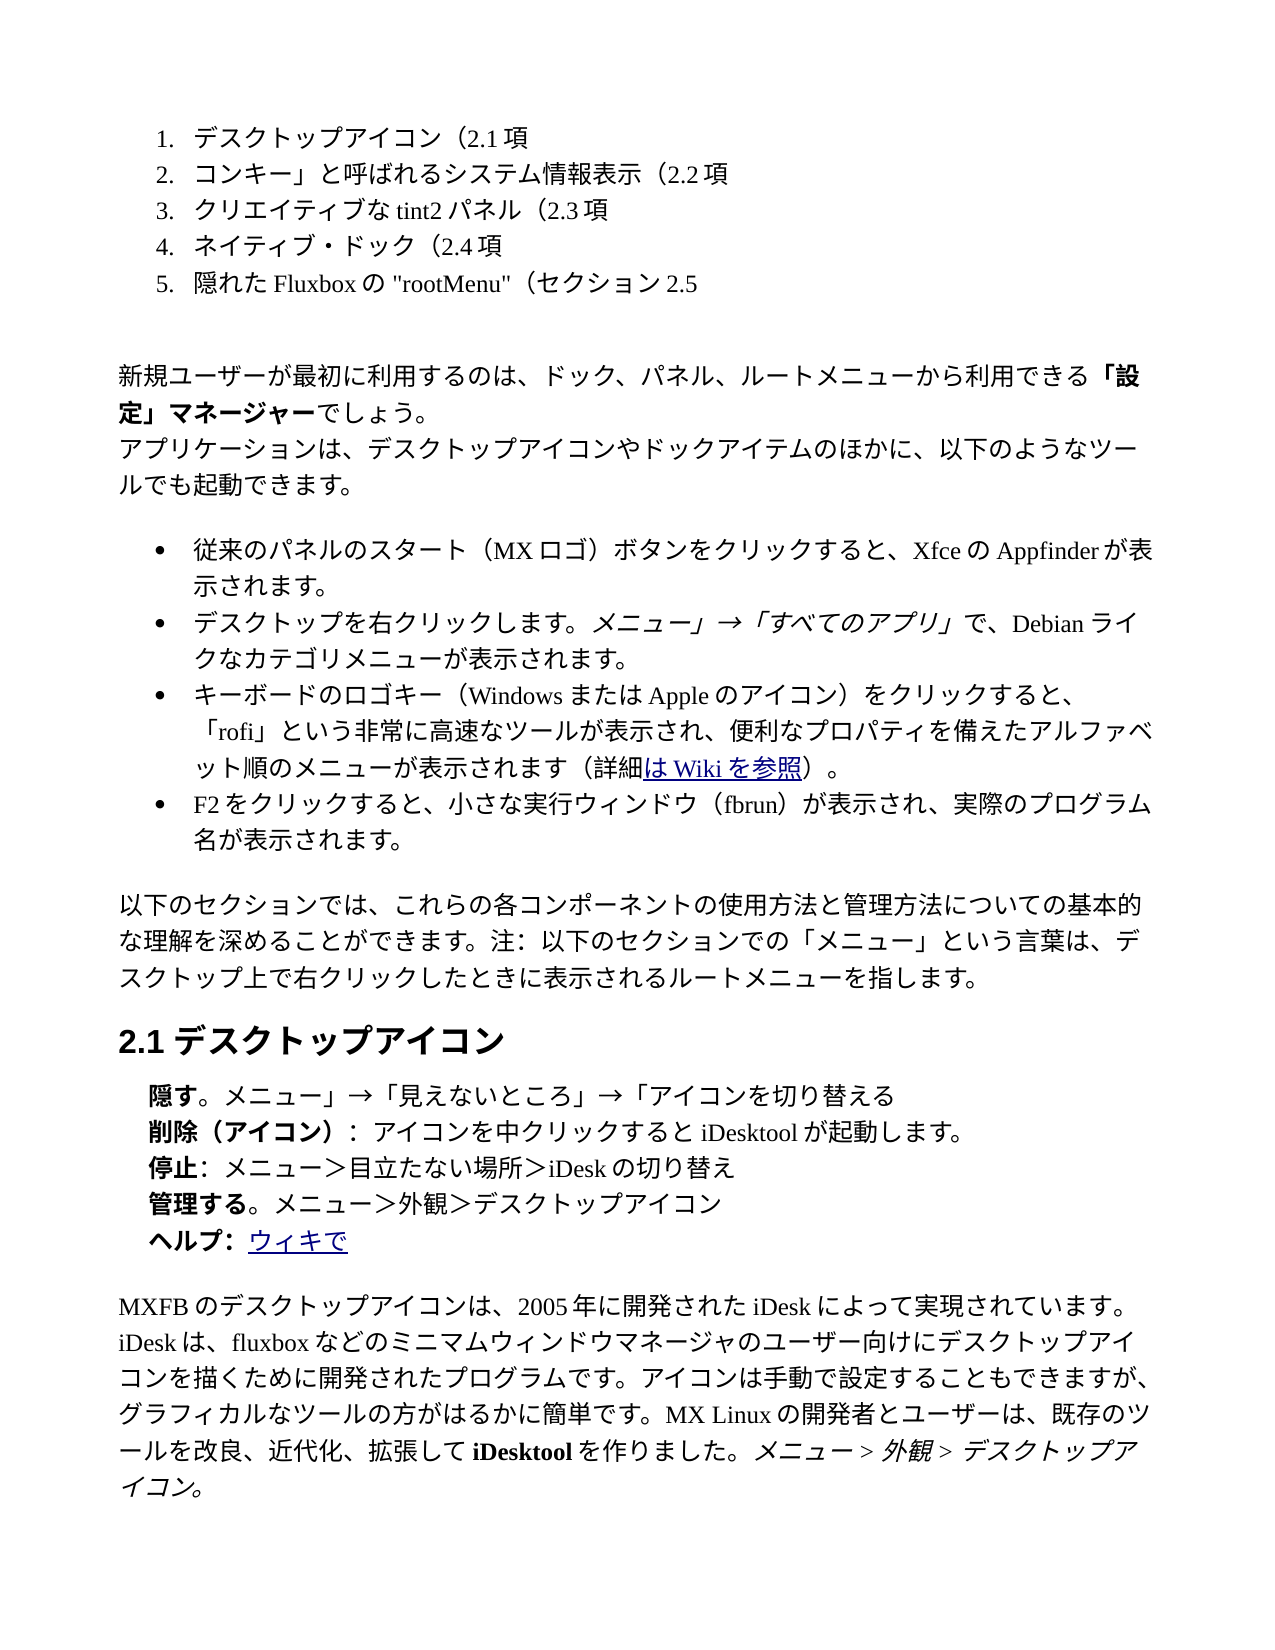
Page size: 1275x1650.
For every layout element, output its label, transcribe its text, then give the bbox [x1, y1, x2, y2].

text 隠す。メニュー」→「見えないところ」→「アイコンを切り替える [148, 1076, 1157, 1112]
text 管理する。メニュー＞外観＞デスクトップアイコン [148, 1185, 1157, 1221]
list キーボードのロゴキー（WindowsまたはAppleのアイコン）をクリックすると、「rofi」という非常に高速なツールが表示され、便利なプロパティを備えたアルファベット順のメニューが表示されます（詳細はWikiを参照）。 [156, 676, 1157, 784]
text 削除（アイコン）：アイコンを中クリックするとiDesktoolが起動します。 [148, 1112, 1157, 1148]
text ヘルプ：ウィキで [148, 1221, 1157, 1257]
list デスクトップアイコン（2.1項 [156, 118, 1157, 154]
list コンキー」と呼ばれるシステム情報表示（2.2項 [156, 154, 1157, 191]
text MXFBのデスクトップアイコンは、2005年に開発されたiDeskによって実現されています。iDeskは、fluxboxなどのミニマムウィンドウマネージャのユーザー向けにデスクトップアイコンを描くために開発されたプログラムです。アイコンは手動で設定することもできますが、グラフィカルなツールの方がはるかに簡単です。MX Linuxの開発者とユーザーは、既存のツールを改良、近代化、拡張してiDesktoolを作りました。メニュー > 外観 > デスクトップアイコン。 [118, 1286, 1157, 1503]
list 隠れたFluxboxの "rootMenu"（セクション2.5 [156, 263, 1157, 299]
list F2をクリックすると、小さな実行ウィンドウ（fbrun）が表示され、実際のプログラム名が表示されます。 [156, 784, 1157, 857]
list 従来のパネルのスタート（MXロゴ）ボタンをクリックすると、XfceのAppfinderが表示されます。 [156, 531, 1157, 603]
text 新規ユーザーが最初に利用するのは、ドック、パネル、ルートメニューから利用できる「設定」マネージャーでしょう。 [118, 357, 1157, 429]
subtitle 2.1 デスクトップアイコン [118, 1015, 1157, 1063]
list クリエイティブなtint2パネル（2.3項 [156, 191, 1157, 227]
list ネイティブ・ドック（2.4項 [156, 227, 1157, 263]
text アプリケーションは、デスクトップアイコンやドックアイテムのほかに、以下のようなツールでも起動できます。 [118, 429, 1157, 502]
list デスクトップを右クリックします。メニュー」→「すべてのアプリ」で、Debianライクなカテゴリメニューが表示されます。 [156, 603, 1157, 676]
text 以下のセクションでは、これらの各コンポーネントの使用方法と管理方法についての基本的な理解を深めることができます。注：以下のセクションでの「メニュー」という言葉は、デスクトップ上で右クリックしたときに表示されるルートメニューを指します。 [118, 886, 1157, 994]
text 停止：メニュー＞目立たない場所＞iDeskの切り替え [148, 1148, 1157, 1185]
